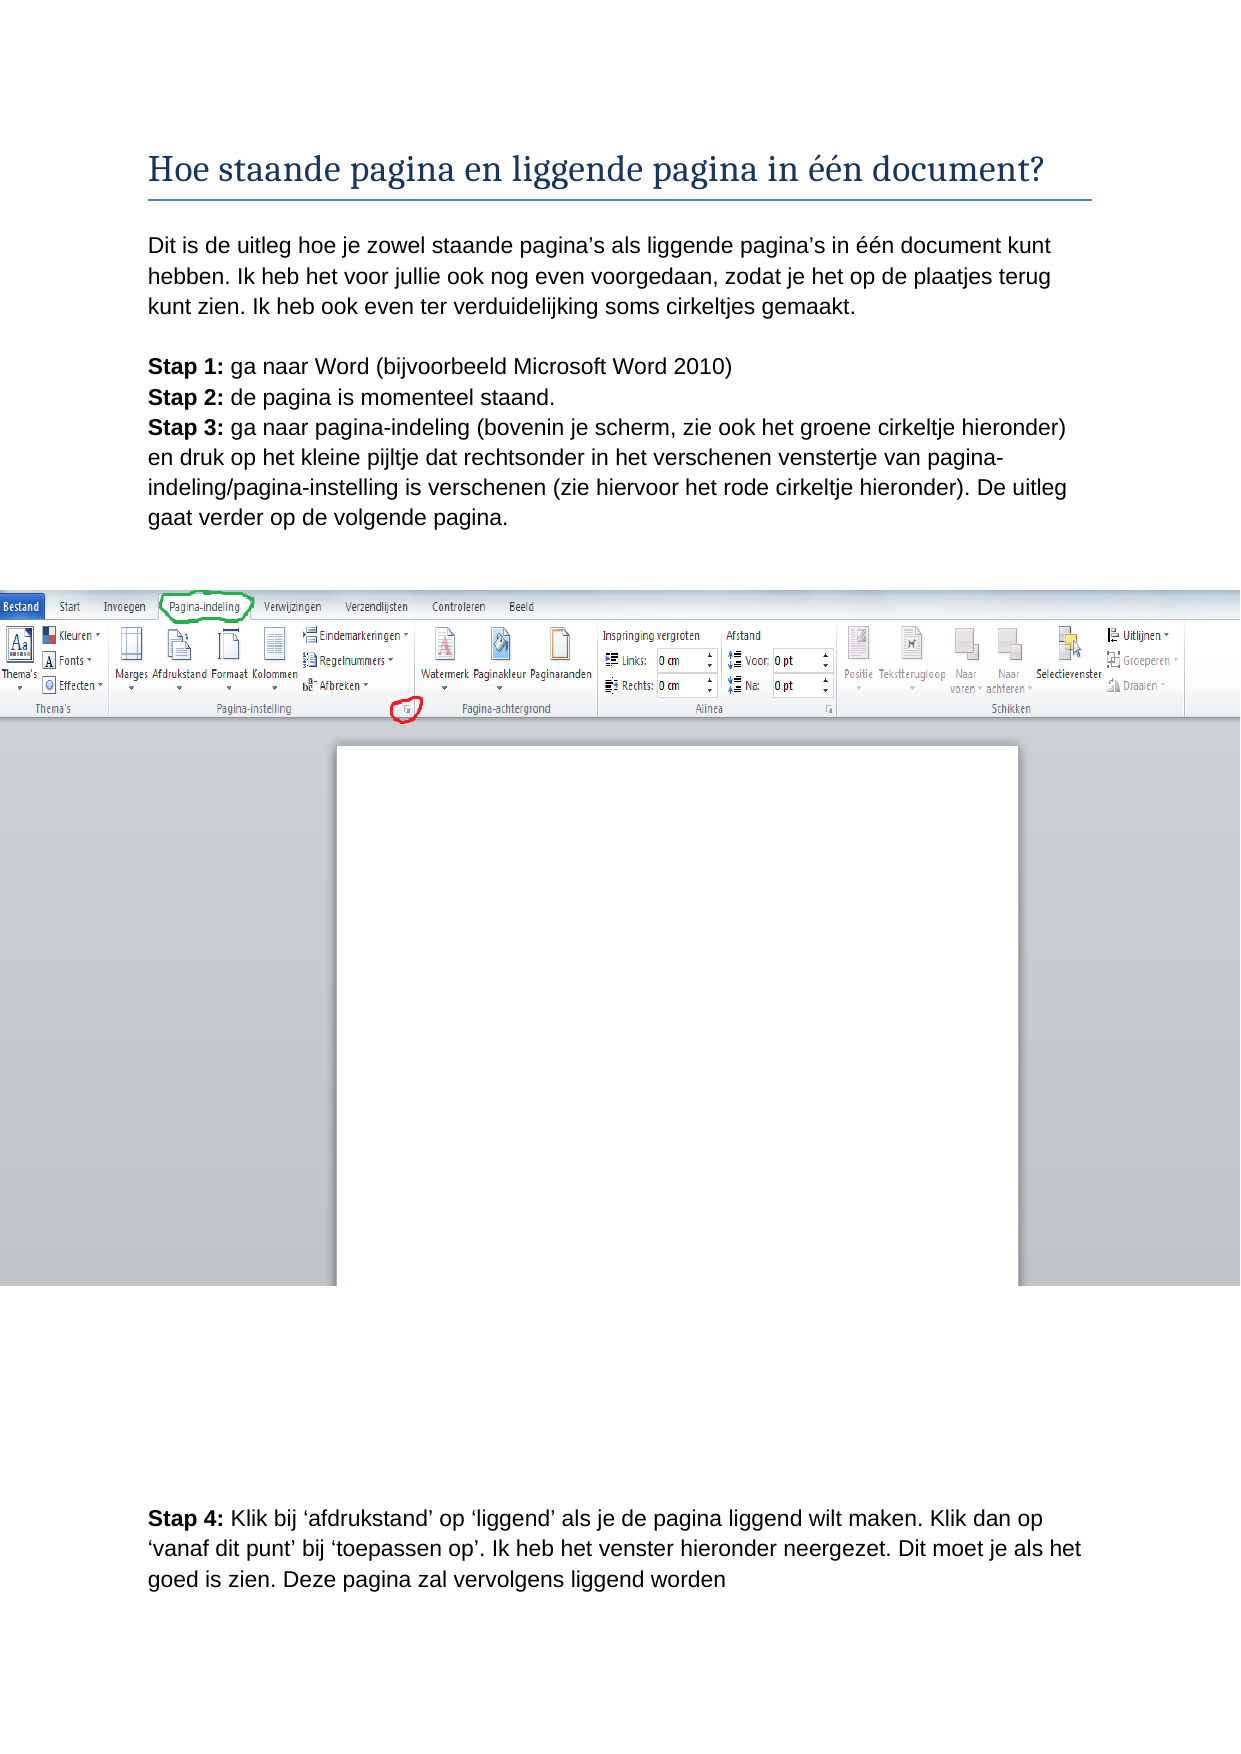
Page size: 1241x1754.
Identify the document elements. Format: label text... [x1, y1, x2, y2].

picture [0, 590, 1241, 1286]
title Hoe staande pagina en liggende pagina in één document? [148, 148, 1092, 199]
text Stap 1: ga naar Word (bijvoorbeeld Microsoft Word 2010) [148, 353, 1092, 380]
text Stap 3: ga naar pagina-indeling (bovenin je scherm, zie ook het groene cirkeltje hieronder) en druk op het kleine pijltje dat rechtsonder in het verschenen venstertje van pagina-indeling/pagina-instelling is verschenen (zie hiervoor het rode cirkeltje hieronder). De uitleg gaat verder op de volgende pagina. [148, 414, 1092, 531]
text Stap 4: Klik bij ‘afdrukstand’ op ‘liggend’ als je de pagina liggend wilt maken. Klik dan op ‘vanaf dit punt’ bij ‘toepassen op’. Ik heb het venster hieronder neergezet. Dit moet je als het goed is zien. Deze pagina zal vervolgens liggend worden [148, 1505, 1092, 1592]
text Stap 2: de pagina is momenteel staand. [148, 383, 1092, 410]
text Dit is de uitleg hoe je zowel staande pagina’s als liggende pagina’s in één document kunt hebben. Ik heb het voor jullie ook nog even voorgedaan, zodat je het op de plaatjes terug kunt zien. Ik heb ook even ter verduidelijking soms cirkeltjes gemaakt. [148, 232, 1092, 319]
